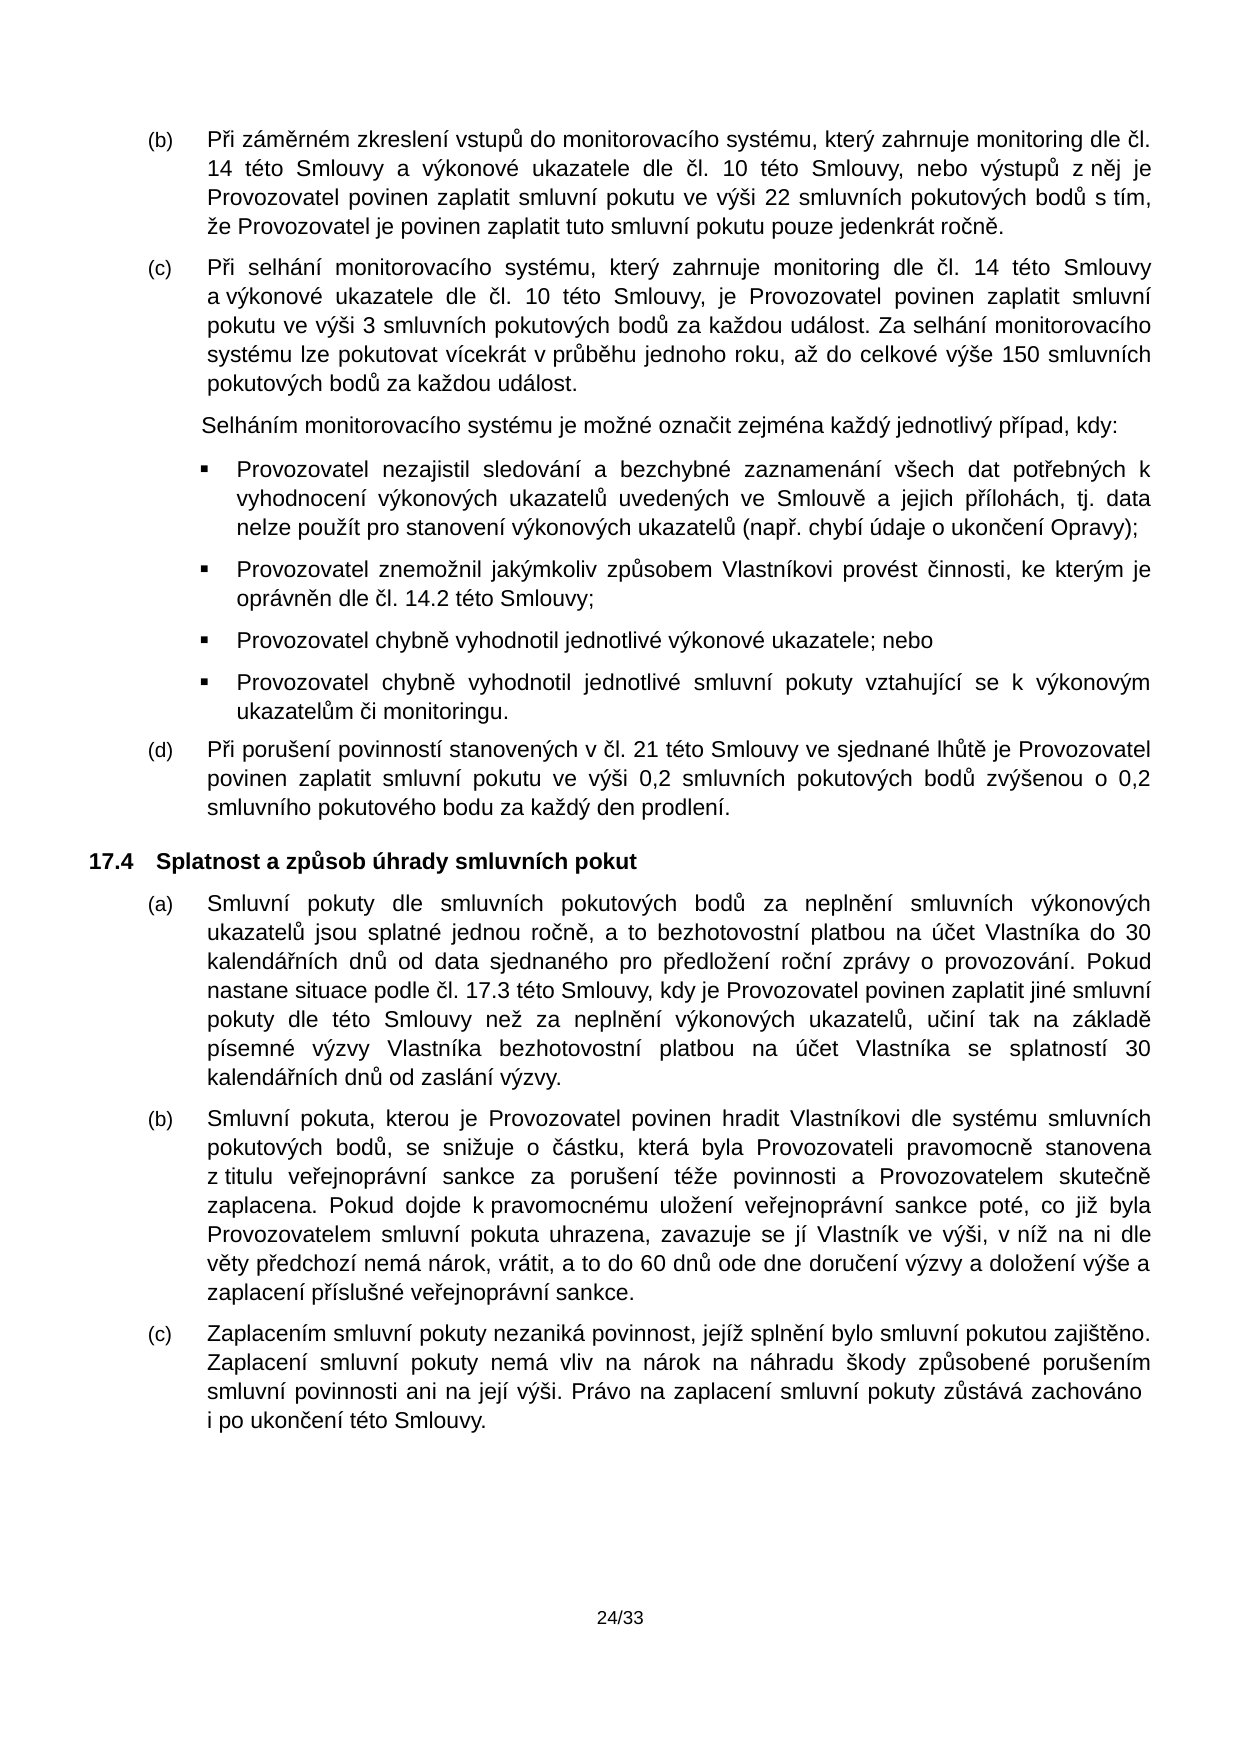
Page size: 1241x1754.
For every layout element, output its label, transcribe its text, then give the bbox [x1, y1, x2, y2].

subtitle Při selhání monitorovacího systému, který zahrnuje monitoring dle čl. 14 této Smlouvy a výkonové ukazatele dle čl. 10 této Smlouvy, je Provozovatel povinen zaplatit smluvní pokutu ve výši 3 smluvních pokutových bodů za každou událost. Za selhání monitorovacího systému lze pokutovat vícekrát v průběhu jednoho roku, až do celkové výše 150 smluvních pokutových bodů za každou událost. [148, 254, 1152, 397]
subtitle Provozovatel znemožnil jakýmkoliv způsobem Vlastníkovi provést činnosti, ke kterým je oprávněn dle čl. 14.2 této Smlouvy; [199, 553, 1152, 611]
subtitle Selháním monitorovacího systému je možné označit zejména každý jednotlivý případ, kdy: [201, 412, 1152, 438]
subtitle Smluvní pokuty dle smluvních pokutových bodů za neplnění smluvních výkonových ukazatelů jsou splatné jednou ročně, a to bezhotovostní platbou na účet Vlastníka do 30 kalendářních dnů od data sjednaného pro předložení roční zprávy o provozování. Pokud nastane situace podle čl. 17.3 této Smlouvy, kdy je Provozovatel povinen zaplatit jiné smluvní pokuty dle této Smlouvy než za neplnění výkonových ukazatelů, učiní tak na základě písemné výzvy Vlastníka bezhotovostní platbou na účet Vlastníka se splatností 30 kalendářních dnů od zaslání výzvy. [148, 890, 1152, 1090]
subtitle Zaplacením smluvní pokuty nezaniká povinnost, jejíž splnění bylo smluvní pokutou zajištěno. Zaplacení smluvní pokuty nemá vliv na nárok na náhradu škody způsobené porušením smluvní povinnosti ani na její výši. Právo na zaplacení smluvní pokuty zůstává zachováno i po ukončení této Smlouvy. [148, 1320, 1152, 1433]
subtitle Při záměrném zkreslení vstupů do monitorovacího systému, který zahrnuje monitoring dle čl. 14 této Smlouvy a výkonové ukazatele dle čl. 10 této Smlouvy, nebo výstupů z něj je Provozovatel povinen zaplatit smluvní pokutu ve výši 22 smluvních pokutových bodů s tím, že Provozovatel je povinen zaplatit tuto smluvní pokutu pouze jedenkrát ročně. [148, 126, 1152, 239]
subtitle Splatnost a způsob úhrady smluvních pokut [89, 848, 1152, 875]
subtitle Provozovatel chybně vyhodnotil jednotlivé výkonové ukazatele; nebo [199, 624, 1152, 653]
subtitle Provozovatel chybně vyhodnotil jednotlivé smluvní pokuty vztahující se k výkonovým ukazatelům či monitoringu. [199, 666, 1152, 724]
subtitle Při porušení povinností stanovených v čl. 21 této Smlouvy ve sjednané lhůtě je Provozovatel povinen zaplatit smluvní pokutu ve výši 0,2 smluvních pokutových bodů zvýšenou o 0,2 smluvního pokutového bodu za každý den prodlení. [148, 736, 1152, 821]
subtitle Provozovatel nezajistil sledování a bezchybné zaznamenání všech dat potřebných k vyhodnocení výkonových ukazatelů uvedených ve Smlouvě a jejich přílohách, tj. data nelze použít pro stanovení výkonových ukazatelů (např. chybí údaje o ukončení Opravy); [199, 453, 1152, 541]
subtitle Smluvní pokuta, kterou je Provozovatel povinen hradit Vlastníkovi dle systému smluvních pokutových bodů, se snižuje o částku, která byla Provozovateli pravomocně stanovena z titulu veřejnoprávní sankce za porušení téže povinnosti a Provozovatelem skutečně zaplacena. Pokud dojde k pravomocnému uložení veřejnoprávní sankce poté, co již byla Provozovatelem smluvní pokuta uhrazena, zavazuje se jí Vlastník ve výši, v níž na ni dle věty předchozí nemá nárok, vrátit, a to do 60 dnů ode dne doručení výzvy a doložení výše a zaplacení příslušné veřejnoprávní sankce. [148, 1105, 1152, 1305]
